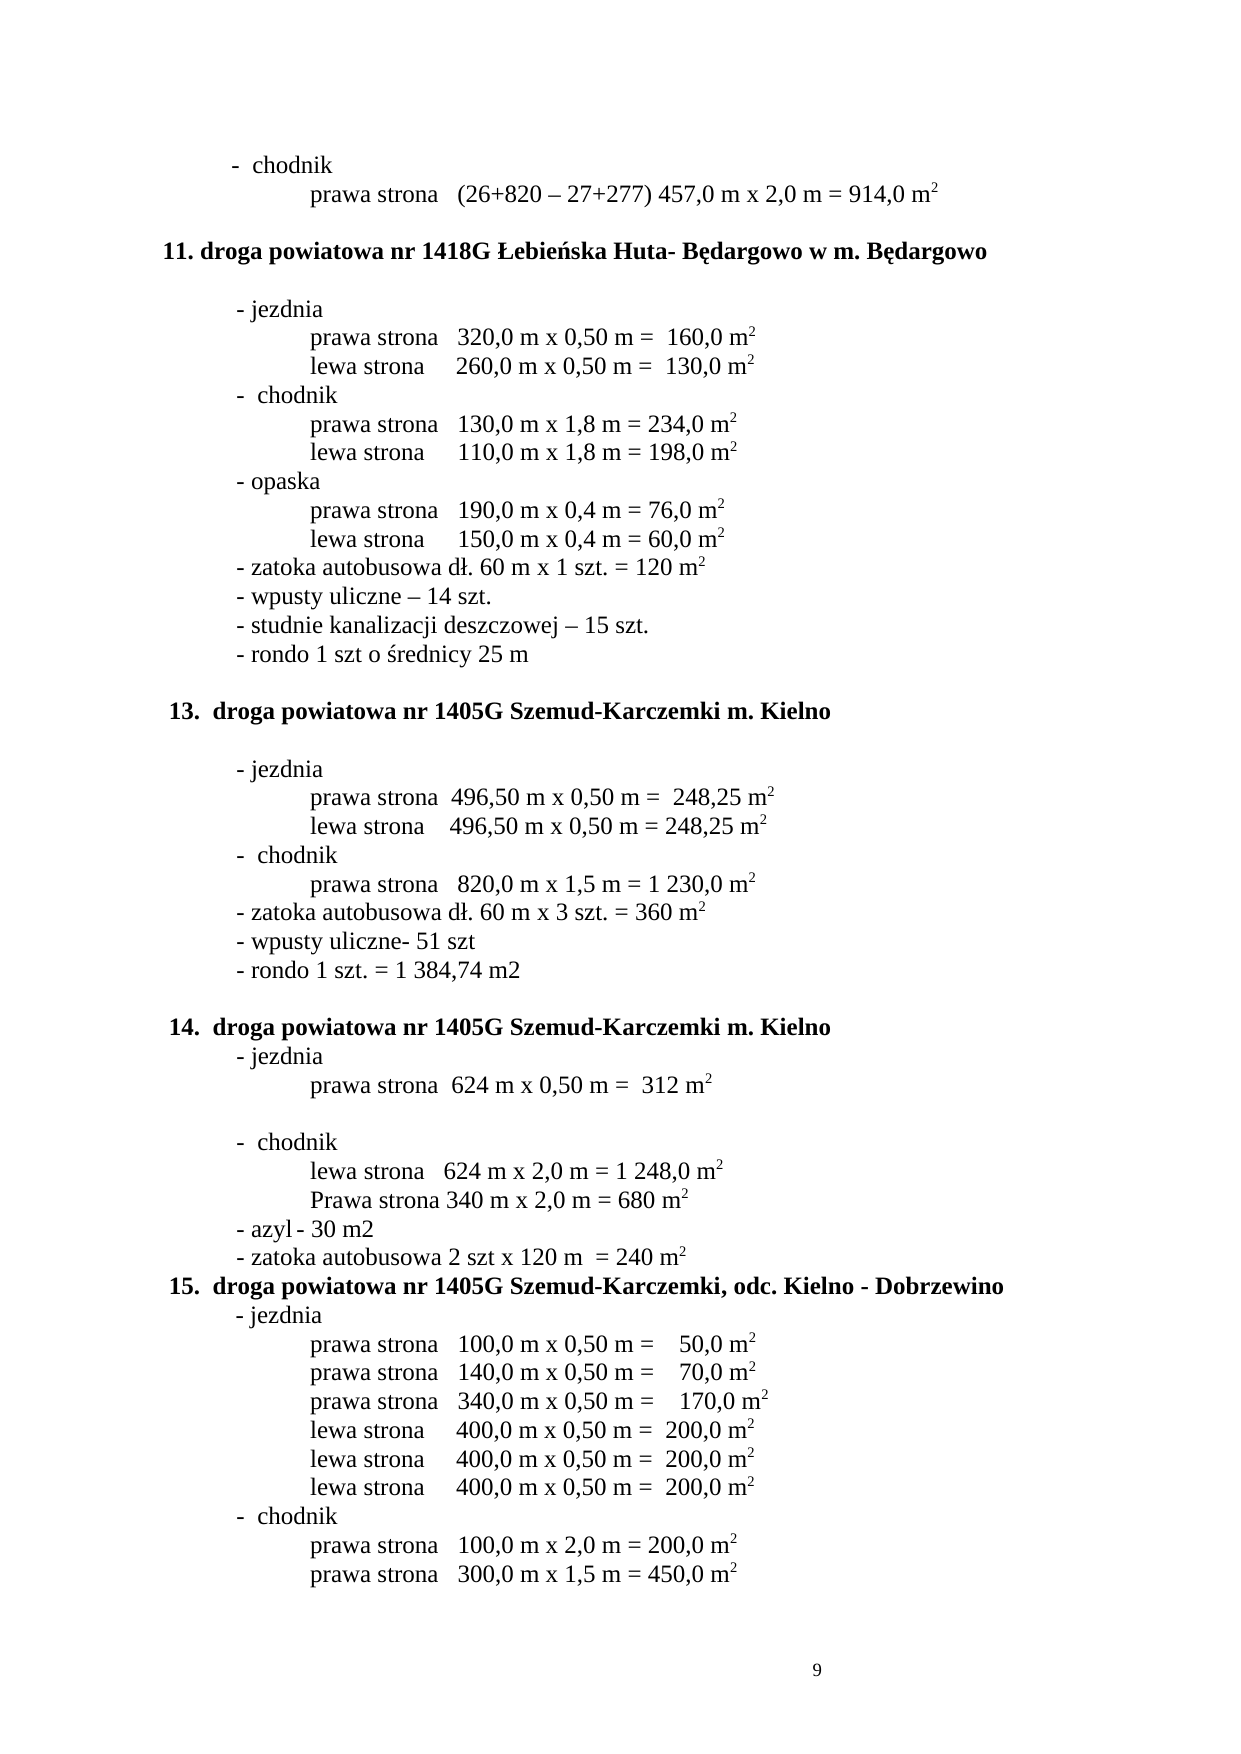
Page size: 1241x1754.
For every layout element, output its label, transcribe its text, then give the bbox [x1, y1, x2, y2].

text prawa strona 140,0 m x 0,50 m = 70,0 m2 [236, 1357, 1112, 1386]
text prawa strona 190,0 m x 0,4 m = 76,0 m2 [162, 495, 1112, 524]
text - jezdnia [162, 1041, 1112, 1070]
text Prawa strona 340 m x 2,0 m = 680 m2 [162, 1185, 1112, 1214]
text lewa strona 150,0 m x 0,4 m = 60,0 m2 [162, 524, 1112, 552]
text prawa strona (26+820 – 27+277) 457,0 m x 2,0 m = 914,0 m2 [162, 179, 1112, 207]
text - chodnik [162, 150, 1112, 179]
text prawa strona 100,0 m x 2,0 m = 200,0 m2 [162, 1530, 1112, 1559]
text - chodnik [162, 1501, 1112, 1530]
text - zatoka autobusowa 2 szt x 120 m = 240 m2 [162, 1242, 1112, 1271]
text - wpusty uliczne- 51 szt [162, 926, 1112, 955]
text - chodnik [162, 840, 1112, 869]
text lewa strona 400,0 m x 0,50 m = 200,0 m2 [236, 1444, 1112, 1472]
text lewa strona 110,0 m x 1,8 m = 198,0 m2 [162, 437, 1112, 466]
text prawa strona 130,0 m x 1,8 m = 234,0 m2 [162, 409, 1112, 437]
text prawa strona 100,0 m x 0,50 m = 50,0 m2 [162, 1329, 1112, 1357]
text - zatoka autobusowa dł. 60 m x 1 szt. = 120 m2 [162, 552, 1112, 581]
text prawa strona 820,0 m x 1,5 m = 1 230,0 m2 [162, 869, 1112, 897]
text 15. droga powiatowa nr 1405G Szemud-Karczemki, odc. Kielno - Dobrzewino [162, 1271, 1112, 1300]
text 14. droga powiatowa nr 1405G Szemud-Karczemki m. Kielno [162, 1012, 1112, 1041]
text lewa strona 496,50 m x 0,50 m = 248,25 m2 [162, 811, 1112, 840]
text - jezdnia [162, 754, 1112, 782]
text - jezdnia [162, 1300, 1112, 1329]
text prawa strona 340,0 m x 0,50 m = 170,0 m2 [236, 1386, 1112, 1415]
text - studnie kanalizacji deszczowej – 15 szt. [162, 610, 1112, 639]
text - wpusty uliczne – 14 szt. [162, 581, 1112, 610]
text - rondo 1 szt o średnicy 25 m [162, 639, 1112, 667]
text - rondo 1 szt. = 1 384,74 m2 [162, 955, 1112, 984]
text - azyl - 30 m2 [162, 1214, 1112, 1242]
text - zatoka autobusowa dł. 60 m x 3 szt. = 360 m2 [162, 897, 1112, 926]
text prawa strona 300,0 m x 1,5 m = 450,0 m2 [236, 1559, 1112, 1587]
text - chodnik [162, 380, 1112, 409]
text lewa strona 260,0 m x 0,50 m = 130,0 m2 [162, 351, 1112, 380]
text - jezdnia [162, 294, 1112, 322]
text lewa strona 624 m x 2,0 m = 1 248,0 m2 [162, 1156, 1112, 1185]
text 13. droga powiatowa nr 1405G Szemud-Karczemki m. Kielno [162, 696, 1112, 725]
text prawa strona 624 m x 0,50 m = 312 m2 [162, 1070, 1112, 1099]
text lewa strona 400,0 m x 0,50 m = 200,0 m2 [236, 1472, 1112, 1501]
list droga powiatowa nr 1418G Łebieńska Huta- Będargowo w m. Będargowo [162, 236, 1112, 265]
text - opaska [162, 466, 1112, 495]
text prawa strona 320,0 m x 0,50 m = 160,0 m2 [162, 322, 1112, 351]
text - chodnik [162, 1127, 1112, 1156]
text lewa strona 400,0 m x 0,50 m = 200,0 m2 [236, 1415, 1112, 1444]
text prawa strona 496,50 m x 0,50 m = 248,25 m2 [162, 782, 1112, 811]
